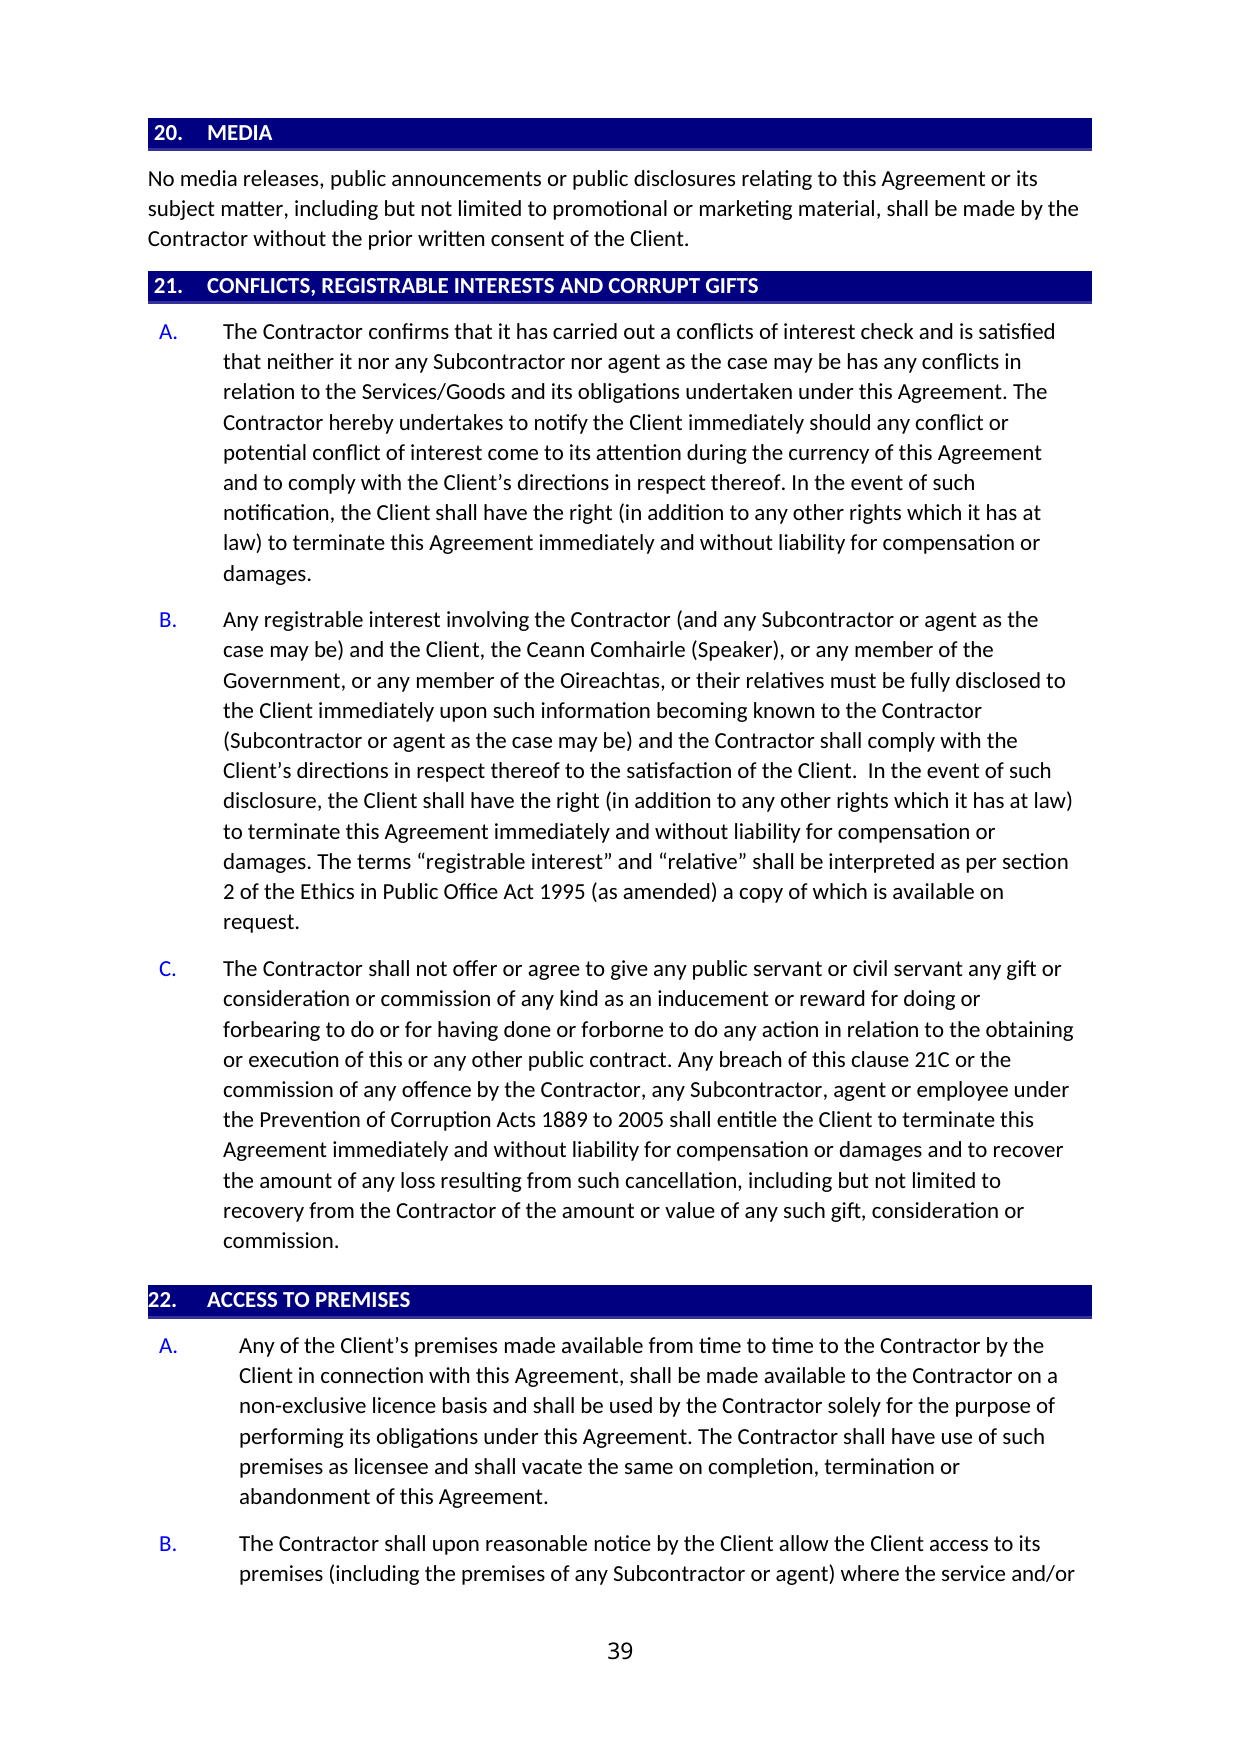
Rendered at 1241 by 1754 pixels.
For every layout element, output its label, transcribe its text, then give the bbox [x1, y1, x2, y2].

subtitle 20. Media [148, 118, 1092, 148]
text No media releases, public announcements or public disclosures relating to this Agreement or its subject matter, including but not limited to promotional or marketing material, shall be made by the Contractor without the prior written consent of the Client. [148, 164, 1092, 252]
table_header Any of the Client’s premises made available from time to time to the Contractor by the Client in connection with this Agreement, shall be made available to the Contractor on a non-exclusive licence basis and shall be used by the Contractor solely for the purpose of performing its obligations under this Agreement. The Contractor shall have use of such premises as licensee and shall vacate the same on completion, termination or abandonment of this Agreement. [228, 1331, 1093, 1529]
table_cell The Contractor shall not offer or agree to give any public servant or civil servant any gift or consideration or commission of any kind as an inducement or reward for doing or forbearing to do or for having done or forborne to do any action in relation to the obtaining or execution of this or any other public contract. Any breach of this clause 21C or the commission of any offence by the Contractor, any Subcontractor, agent or employee under the Prevention of Corruption Acts 1889 to 2005 shall entitle the Client to terminate this Agreement immediately and without liability for compensation or damages and to recover the amount of any loss resulting from such cancellation, including but not limited to recovery from the Contractor of the amount or value of any such gift, consideration or commission. [212, 954, 1093, 1273]
table_cell Any registrable interest involving the Contractor (and any Subcontractor or agent as the case may be) and the Client, the Ceann Comhairle (Speaker), or any member of the Government, or any member of the Oireachtas, or their relatives must be fully disclosed to the Client immediately upon such information becoming known to the Contractor (Subcontractor or agent as the case may be) and the Contractor shall comply with the Client’s directions in respect thereof to the satisfaction of the Client. In the event of such disclosure, the Client shall have the right (in addition to any other rights which it has at law) to terminate this Agreement immediately and without liability for compensation or damages. The terms “registrable interest” and “relative” shall be interpreted as per section 2 of the Ethics in Public Office Act 1995 (as amended) a copy of which is available on request. [212, 605, 1093, 954]
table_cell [228, 1529, 1093, 1587]
table_cell B. [148, 1529, 228, 1587]
table_header The Contractor confirms that it has carried out a conflicts of interest check and is satisfied that neither it nor any Subcontractor nor agent as the case may be has any conflicts in relation to the Services/Goods and its obligations undertaken under this Agreement. The Contractor hereby undertakes to notify the Client immediately should any conflict or potential conflict of interest come to its attention during the currency of this Agreement and to comply with the Client’s directions in respect thereof. In the event of such notification, the Client shall have the right (in addition to any other rights which it has at law) to terminate this Agreement immediately and without liability for compensation or damages. [212, 317, 1093, 605]
subtitle 22. Access to Premises [148, 1285, 1092, 1316]
subtitle 21. Conflicts, Registrable Interests and Corrupt Gifts [148, 271, 1092, 301]
table_cell B. [148, 605, 212, 954]
table_header A. [148, 317, 212, 605]
table_header A. [148, 1331, 228, 1529]
table_cell C. [148, 954, 212, 1273]
